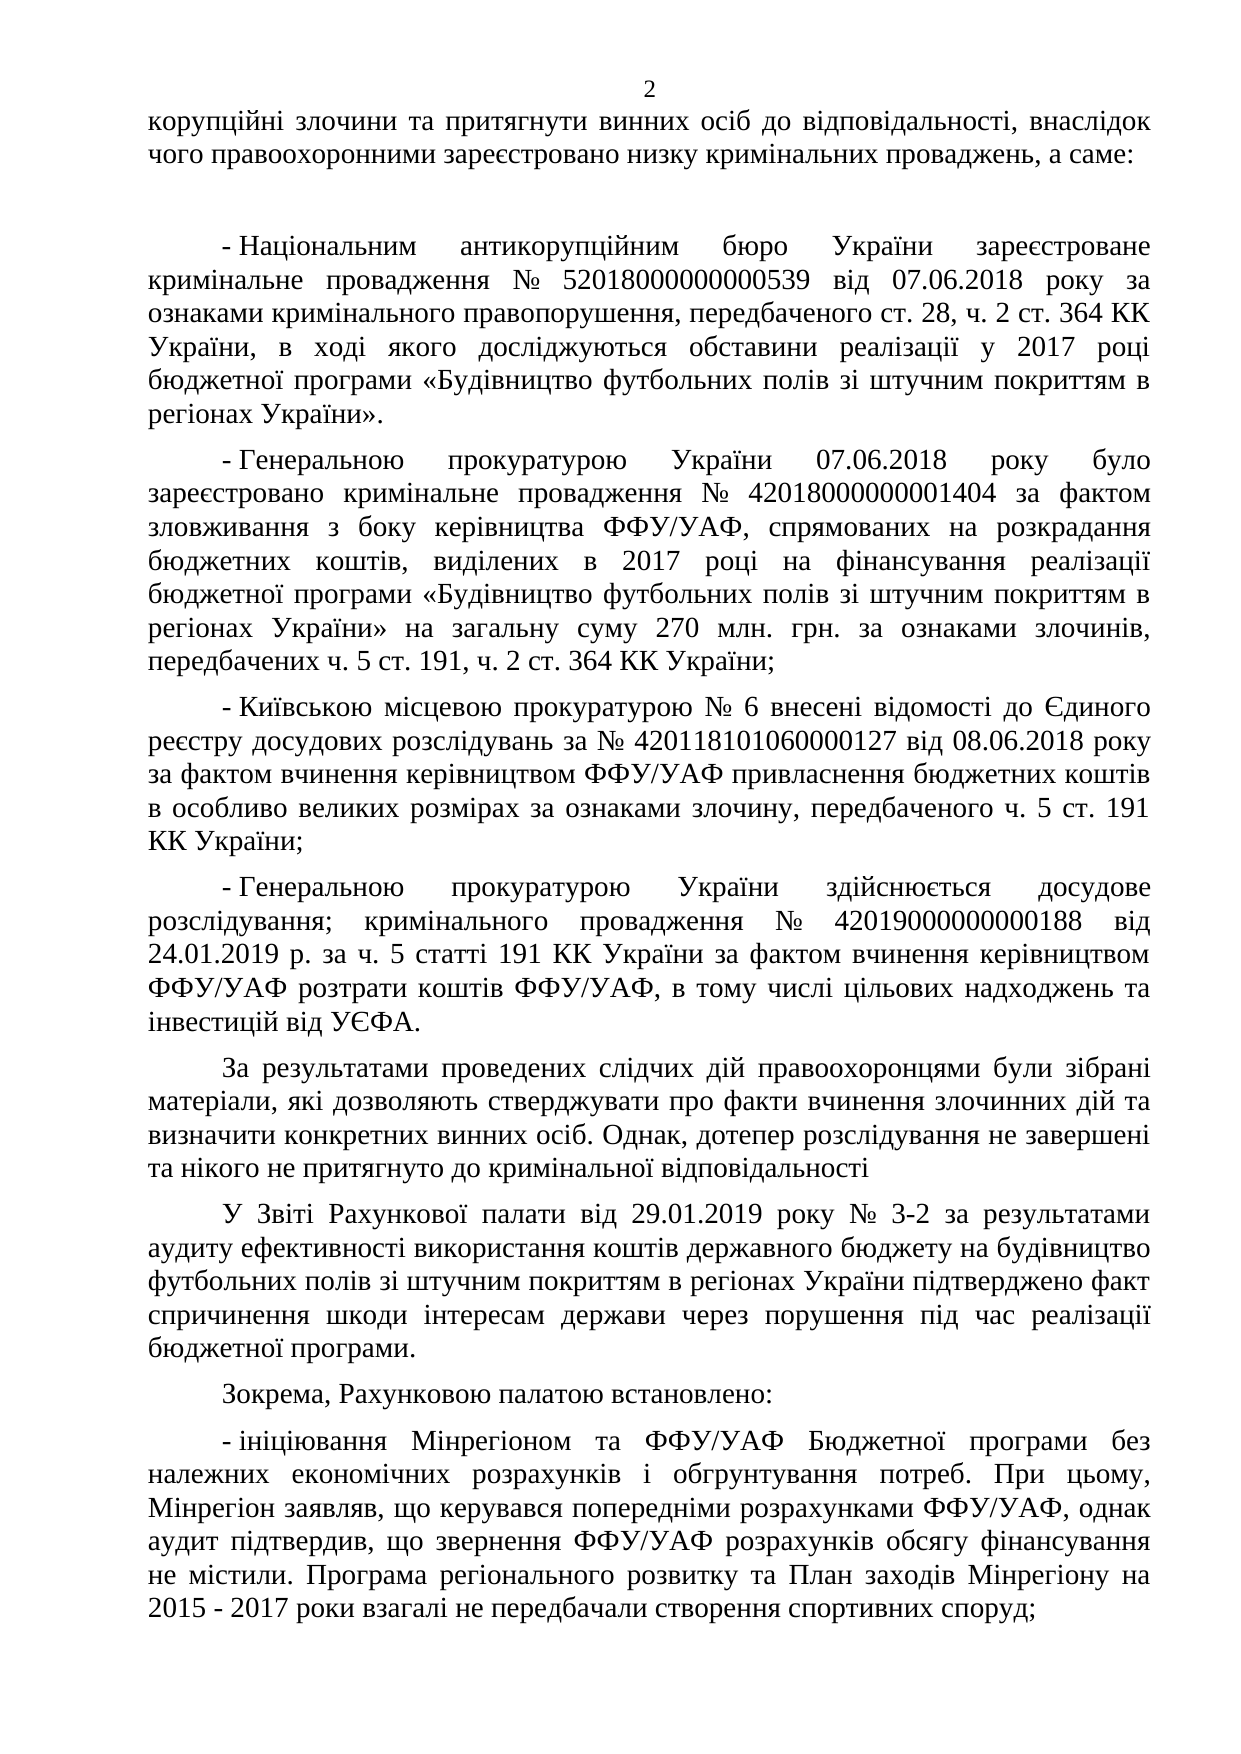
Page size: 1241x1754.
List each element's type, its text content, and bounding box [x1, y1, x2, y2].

text У Звіті Рахункової палати від 29.01.2019 року № 3-2 за результатами аудиту ефективності використання коштів державного бюджету на будівництво футбольних полів зі штучним покриттям в регіонах України підтверджено факт спричинення шкоди інтересам держави через порушення під час реалізації бюджетної програми. [148, 1196, 1152, 1364]
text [148, 103, 1152, 170]
text - Генеральною прокуратурою України 07.06.2018 року було зареєстровано кримінальне провадження № 42018000000001404 за фактом зловживання з боку керівництва ФФУ/УАФ, спрямованих на розкрадання бюджетних коштів, виділених в 2017 році на фінансування реалізації бюджетної програми «Будівництво футбольних полів зі штучним покриттям в регіонах України» на загальну суму 270 млн. грн. за ознаками злочинів, передбачених ч. 5 ст. 191, ч. 2 ст. 364 КК України; [148, 442, 1152, 677]
text - Генеральною прокуратурою України здійснюється досудове розслідування; кримінального провадження № 42019000000000188 від 24.01.2019 р. за ч. 5 статті 191 КК України за фактом вчинення керівництвом ФФУ/УАФ розтрати коштів ФФУ/УАФ, в тому числі цільових надходжень та інвестицій від УЄФА. [148, 869, 1152, 1037]
text - Національним антикорупційним бюро України зареєстроване кримінальне провадження № 52018000000000539 від 07.06.2018 року за ознаками кримінального правопорушення, передбаченого ст. 28, ч. 2 ст. 364 КК України, в ході якого досліджуються обставини реалізації у 2017 році бюджетної програми «Будівництво футбольних полів зі штучним покриттям в регіонах України». [148, 228, 1152, 429]
text - Київською місцевою прокуратурою № 6 внесені відомості до Єдиного реєстру досудових розслідувань за № 420118101060000127 від 08.06.2018 року за фактом вчинення керівництвом ФФУ/УАФ привласнення бюджетних коштів в особливо великих розмірах за ознаками злочину, передбаченого ч. 5 ст. 191 КК України; [148, 689, 1152, 857]
text За результатами проведених слідчих дій правоохоронцями були зібрані матеріали, які дозволяють стверджувати про факти вчинення злочинних дій та визначити конкретних винних осіб. Однак, дотепер розслідування не завершені та нікого не притягнуто до кримінальної відповідальності [148, 1050, 1152, 1184]
text - ініціювання Мінрегіоном та ФФУ/УАФ Бюджетної програми без належних економічних розрахунків і обгрунтування потреб. При цьому, Мінрегіон заявляв, що керувався попередніми розрахунками ФФУ/УАФ, однак аудит підтвердив, що звернення ФФУ/УАФ розрахунків обсягу фінансування не містили. Програма регіонального розвитку та План заходів Мінрегіону на 2015 - 2017 роки взагалі не передбачали створення спортивних споруд; [148, 1423, 1152, 1624]
text Зокрема, Рахунковою палатою встановлено: [148, 1377, 1152, 1410]
